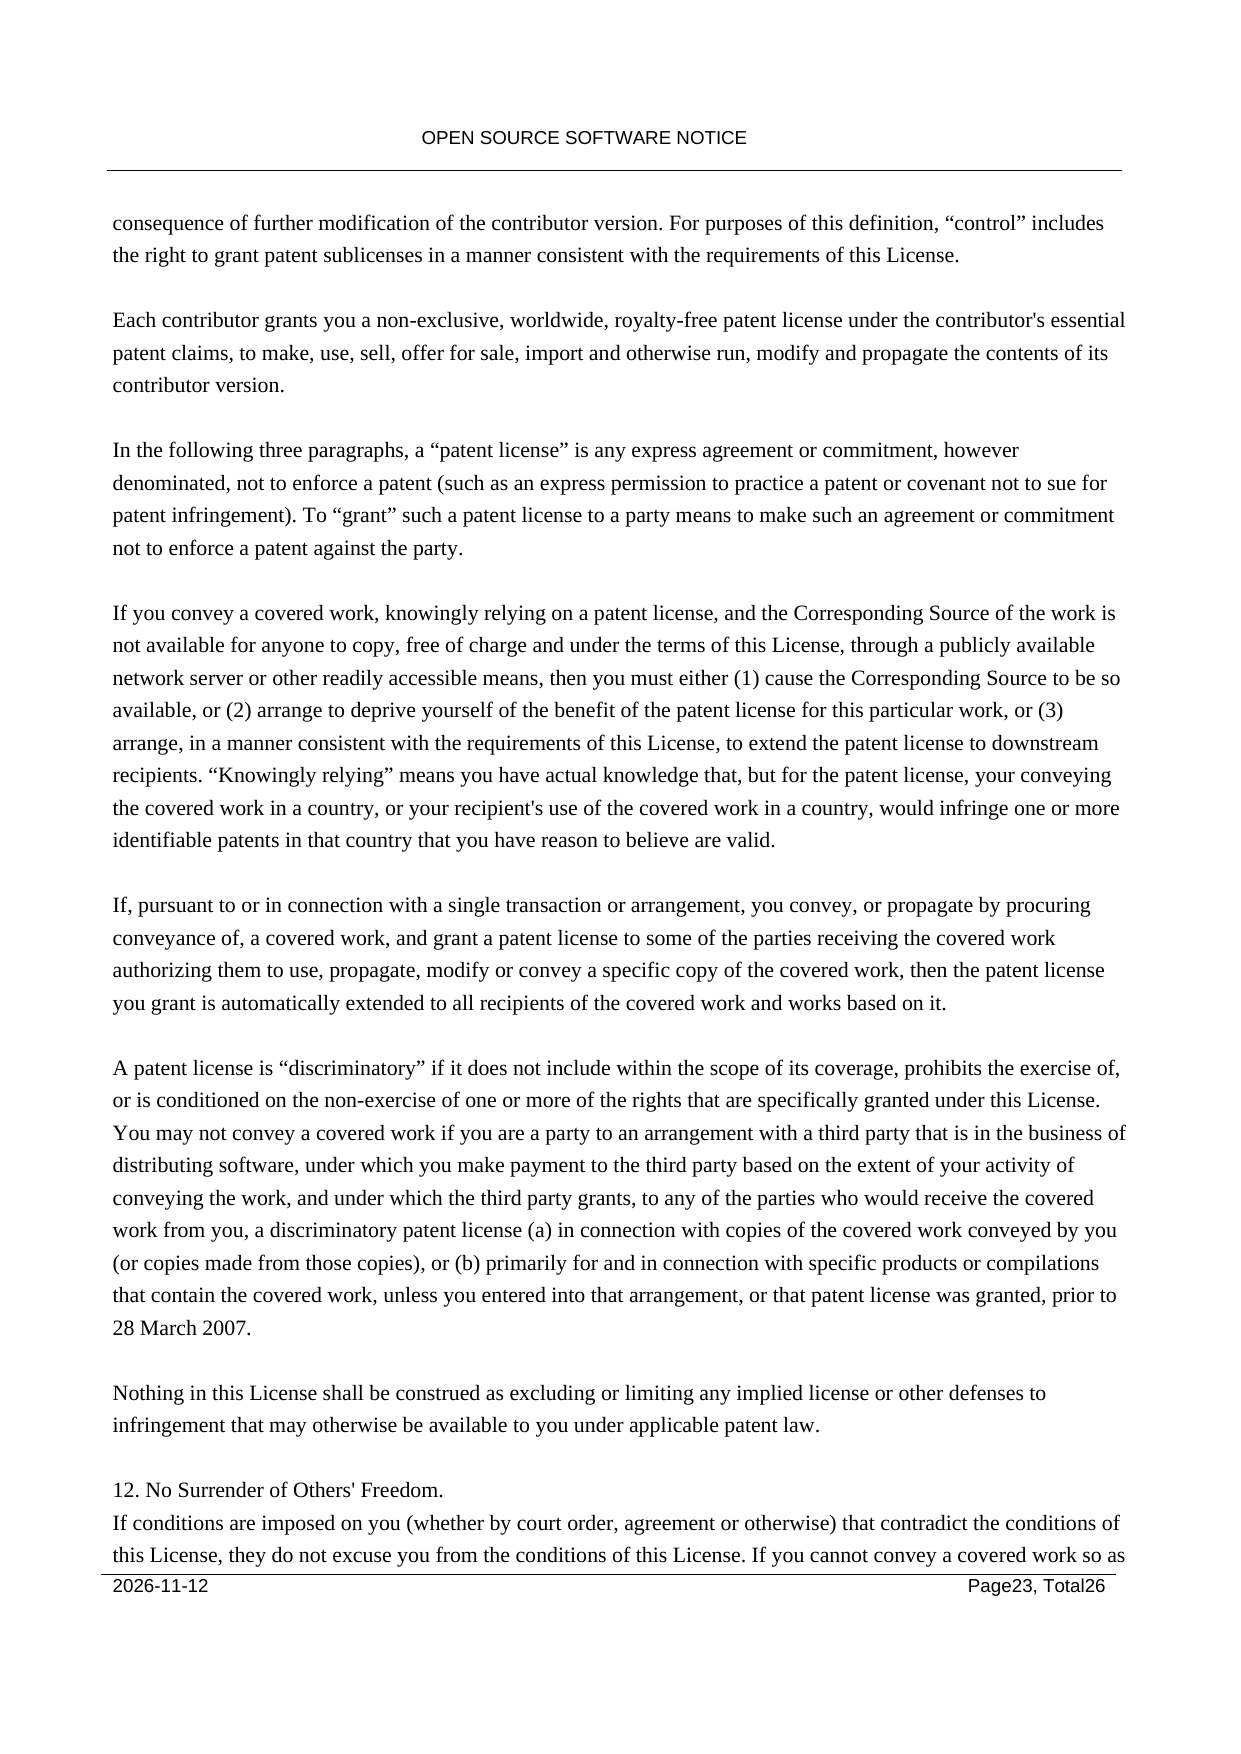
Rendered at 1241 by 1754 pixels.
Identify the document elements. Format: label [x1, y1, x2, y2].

text [112, 206, 1128, 1571]
